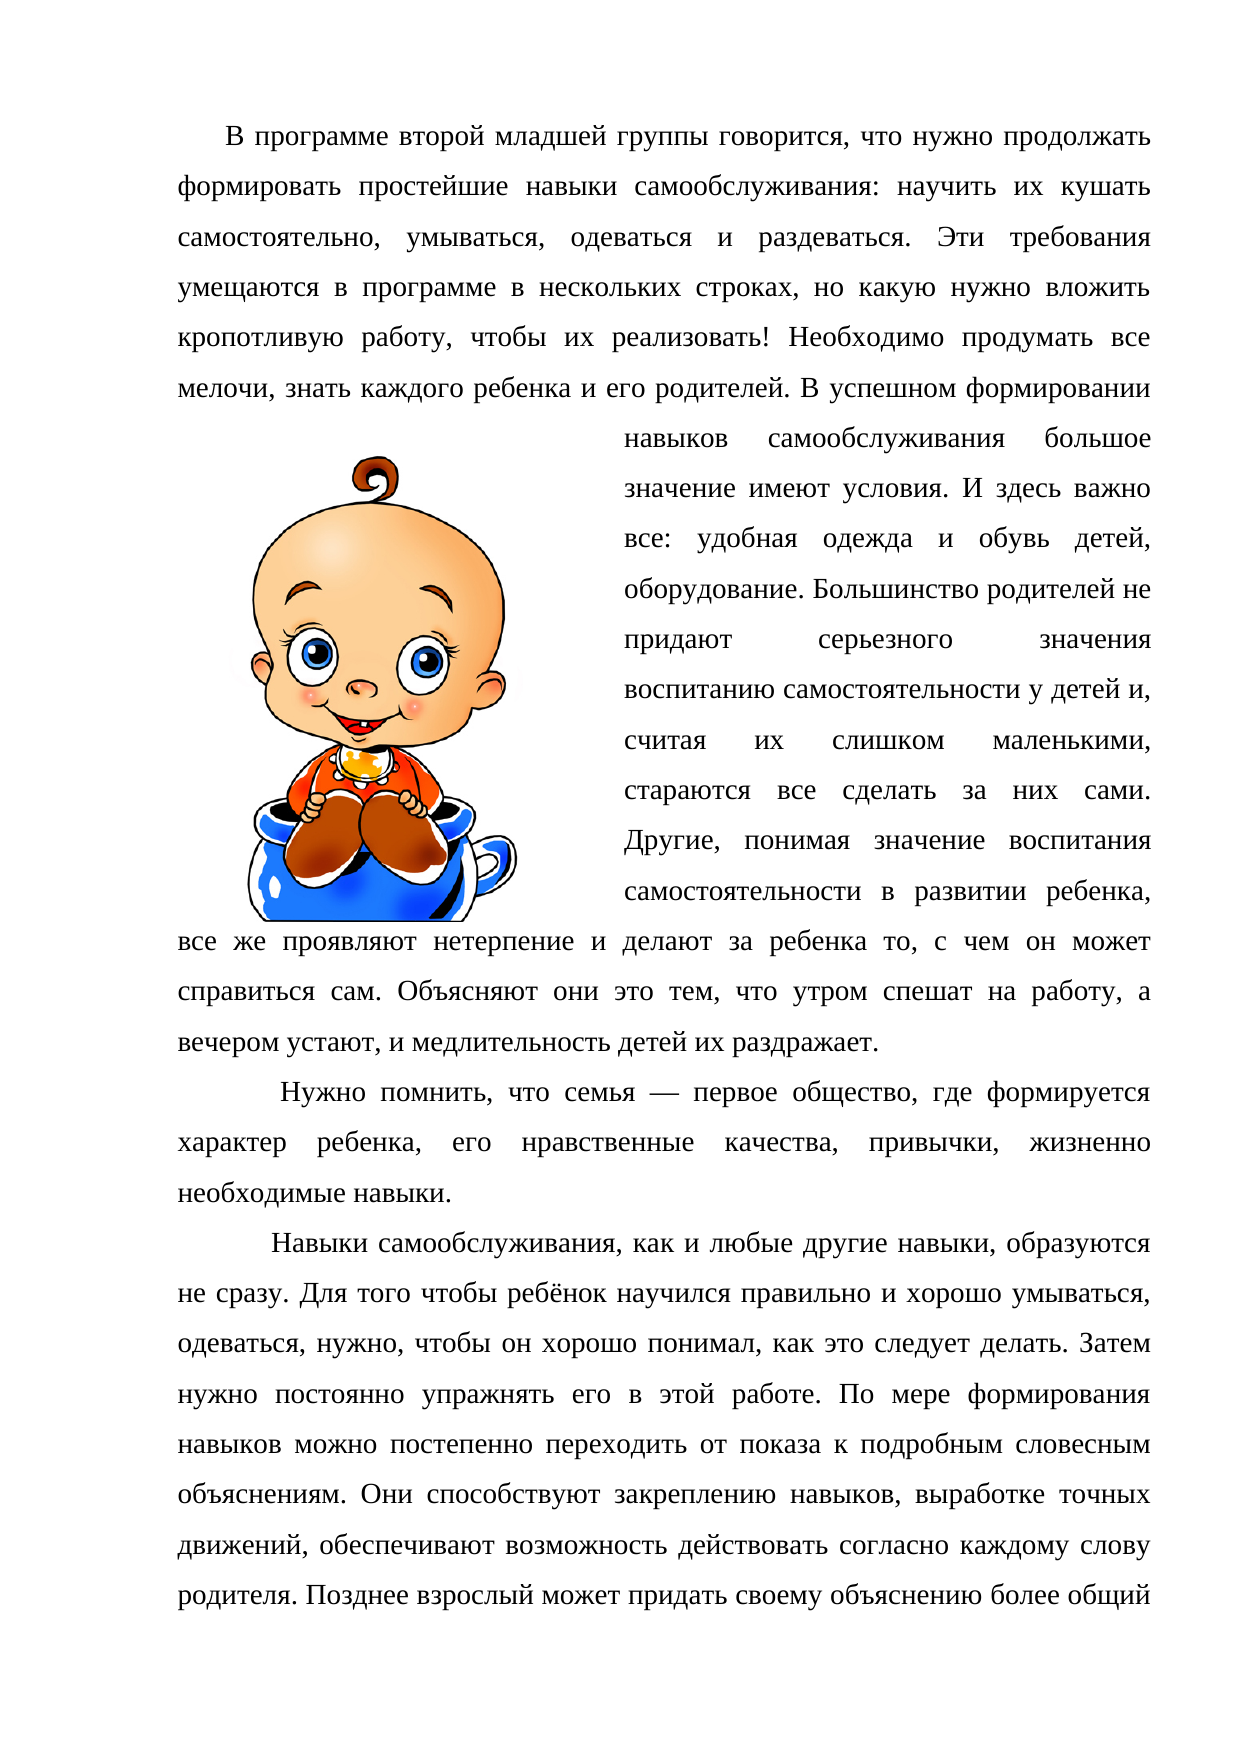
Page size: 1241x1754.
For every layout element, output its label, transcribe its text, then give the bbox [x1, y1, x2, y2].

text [177, 1225, 1152, 1611]
picture [126, 439, 609, 922]
text Нужно помнить, что семья — первое общество, где формируется характер ребенка, его нравственные качества, привычки, жизненно необходимые навыки. [177, 1074, 1152, 1208]
text В программе второй младшей группы говорится, что нужно продолжать формировать простейшие навыки самообслуживания: научить их кушать самостоятельно, умываться, одеваться и раздеваться. Эти требования умещаются в программе в нескольких строках, но какую нужно вложить кропотливую работу, чтобы их реализовать! Необходимо продумать все мелочи, знать каждого ребенка и его родителей. В успешном формировании навыков самообслуживания большое значение имеют условия. И здесь важно все: удобная одежда и обувь детей, оборудование. Большинство родителей не придают серьезного значения воспитанию самостоятельности у детей и, считая их слишком маленькими, стараются все сделать за них сами. Другие, понимая значение воспитания самостоятельности в развитии ребенка, все же проявляют нетерпение и делают за ребенка то, с чем он может справиться сам. Объясняют они это тем, что утром спешат на работу, а вечером устают, и медлительность детей их раздражает. [177, 118, 1152, 1057]
